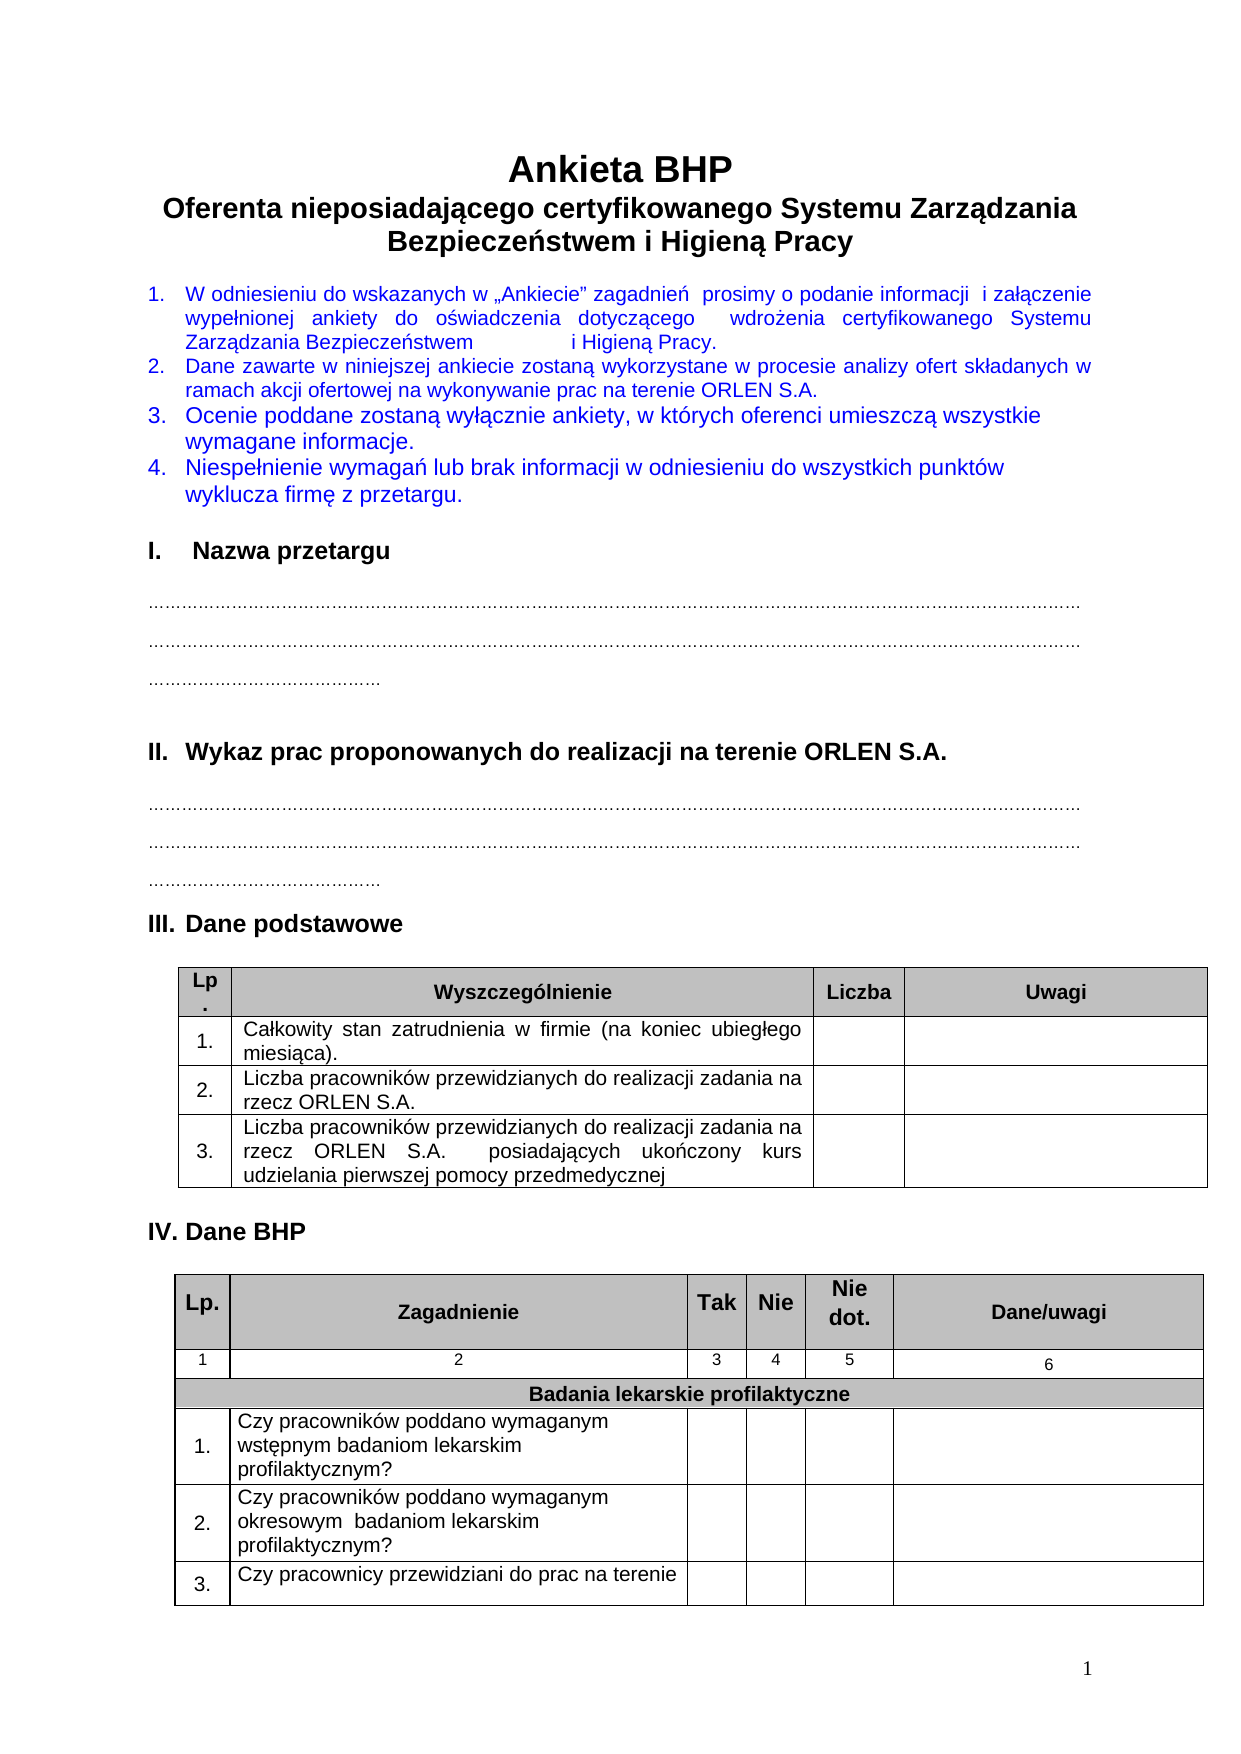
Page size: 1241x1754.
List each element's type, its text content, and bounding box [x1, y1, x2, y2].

table_header Lp. [176, 1275, 229, 1349]
table_cell [688, 1562, 746, 1605]
table_cell Całkowity stan zatrudnienia w firmie (na oniec ubiegłego miesiąca). [232, 1017, 813, 1065]
list Nazwa przetargu [148, 536, 1093, 564]
table_cell 3 [688, 1350, 746, 1378]
table_cell 2 [231, 1350, 687, 1378]
table_cell 6 [894, 1350, 1203, 1378]
table_cell [814, 1115, 904, 1187]
table_cell Liczba pracowniów przewidzianych do realizacji zadania na rzecz ORLEN S.A. [232, 1066, 813, 1114]
table_header Lp. [179, 968, 231, 1016]
table_cell 1 [176, 1350, 229, 1378]
table_header Wyszczególnienie [232, 968, 813, 1016]
list Wykaz prac proponowanych do realizacji na terenie ORLEN S.A. [148, 737, 1093, 766]
text ……………………………………………………………………………………………………………………………………………………………………………………………………………………………………………………………………………………………………………………………………………… [148, 794, 1093, 890]
list Dane zawarte w niniejszej ankiecie zostaną wykorzystane w procesie analizy ofert składanych w ramach akcji ofertowej na wykonywanie prac na terenie ORLEN S.A. [148, 354, 1093, 402]
table_cell [814, 1017, 904, 1065]
table_cell 3. [179, 1115, 231, 1187]
table_cell 4 [747, 1350, 805, 1378]
table_header Uwagi [905, 968, 1207, 1016]
table_header Tak [688, 1275, 746, 1349]
table_cell [894, 1409, 1203, 1484]
table_cell Czy pracowników poddano wymaganym okresowym badaniom lekarskim profilaktycznym? [231, 1485, 687, 1561]
list Dane BHP [148, 1217, 1093, 1245]
table_cell [806, 1562, 893, 1605]
subtitle Oferenta nieposiadającego certyfikowanego Systemu Zarządzania Bezpieczeństwem i Higieną Pracy [148, 191, 1093, 258]
table_header Liczba [814, 968, 904, 1016]
table_cell [806, 1409, 893, 1484]
table_cell [747, 1562, 805, 1605]
list Niespełnienie wymagań lub brak informacji w odniesieniu do wszystkich punktów wyklucza firmę z przetargu. [148, 454, 1093, 507]
table_cell [905, 1066, 1207, 1114]
list Dane podstawowe [148, 909, 1093, 938]
list Ocenie poddane zostaną wyłącznie ankiety, w których oferenci umieszczą wszystkie wymagane informacje. [148, 402, 1093, 454]
table_cell [747, 1485, 805, 1561]
table_cell [688, 1485, 746, 1561]
table_cell 5 [806, 1350, 893, 1378]
table_header Zagadnienie [231, 1275, 687, 1349]
table_header Dane/uwagi [894, 1275, 1203, 1349]
table_cell [905, 1017, 1207, 1065]
table_cell Czy pracowników poddano wymaganym wstępnym badaniom lekarskim profilaktycznym? [231, 1409, 687, 1484]
table_cell Badania lekarskie profilaktyczne [176, 1379, 1203, 1407]
table_cell [747, 1409, 805, 1484]
table_cell 2. [176, 1485, 229, 1561]
table_cell [688, 1409, 746, 1484]
table_cell [894, 1485, 1203, 1561]
table_cell Liczba pracowniów przewidzianych do realizacji zadania na rzecz ORLEN S.A. posiadających ukończony kurs udzielania pierwszej pomocy przedmedycznej [232, 1115, 813, 1187]
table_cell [231, 1562, 687, 1605]
table_header Nie dot. [806, 1275, 893, 1349]
table_cell [814, 1066, 904, 1114]
text ……………………………………………………………………………………………………………………………………………………………………………………………………………………………………………………………………………………………………………………………………………… [148, 593, 1093, 689]
table_cell 1. [176, 1409, 229, 1484]
table_cell 1. [179, 1017, 231, 1065]
list W odniesieniu do wskazanych w „Ankiecie” zagadnień prosimy o podanie informacji i załączenie wypełnionej ankiety do oświadczenia dotyczącego wdrożenia certyfikowanego Systemu Zarządzania Bezpieczeństwem i Higieną Pracy. [148, 282, 1093, 354]
table_cell [806, 1485, 893, 1561]
table_cell 3. [176, 1562, 229, 1605]
table_header Nie [747, 1275, 805, 1349]
table_cell [894, 1562, 1203, 1605]
title Ankieta BHP [148, 148, 1093, 191]
table_cell 2. [179, 1066, 231, 1114]
table_cell [905, 1115, 1207, 1187]
